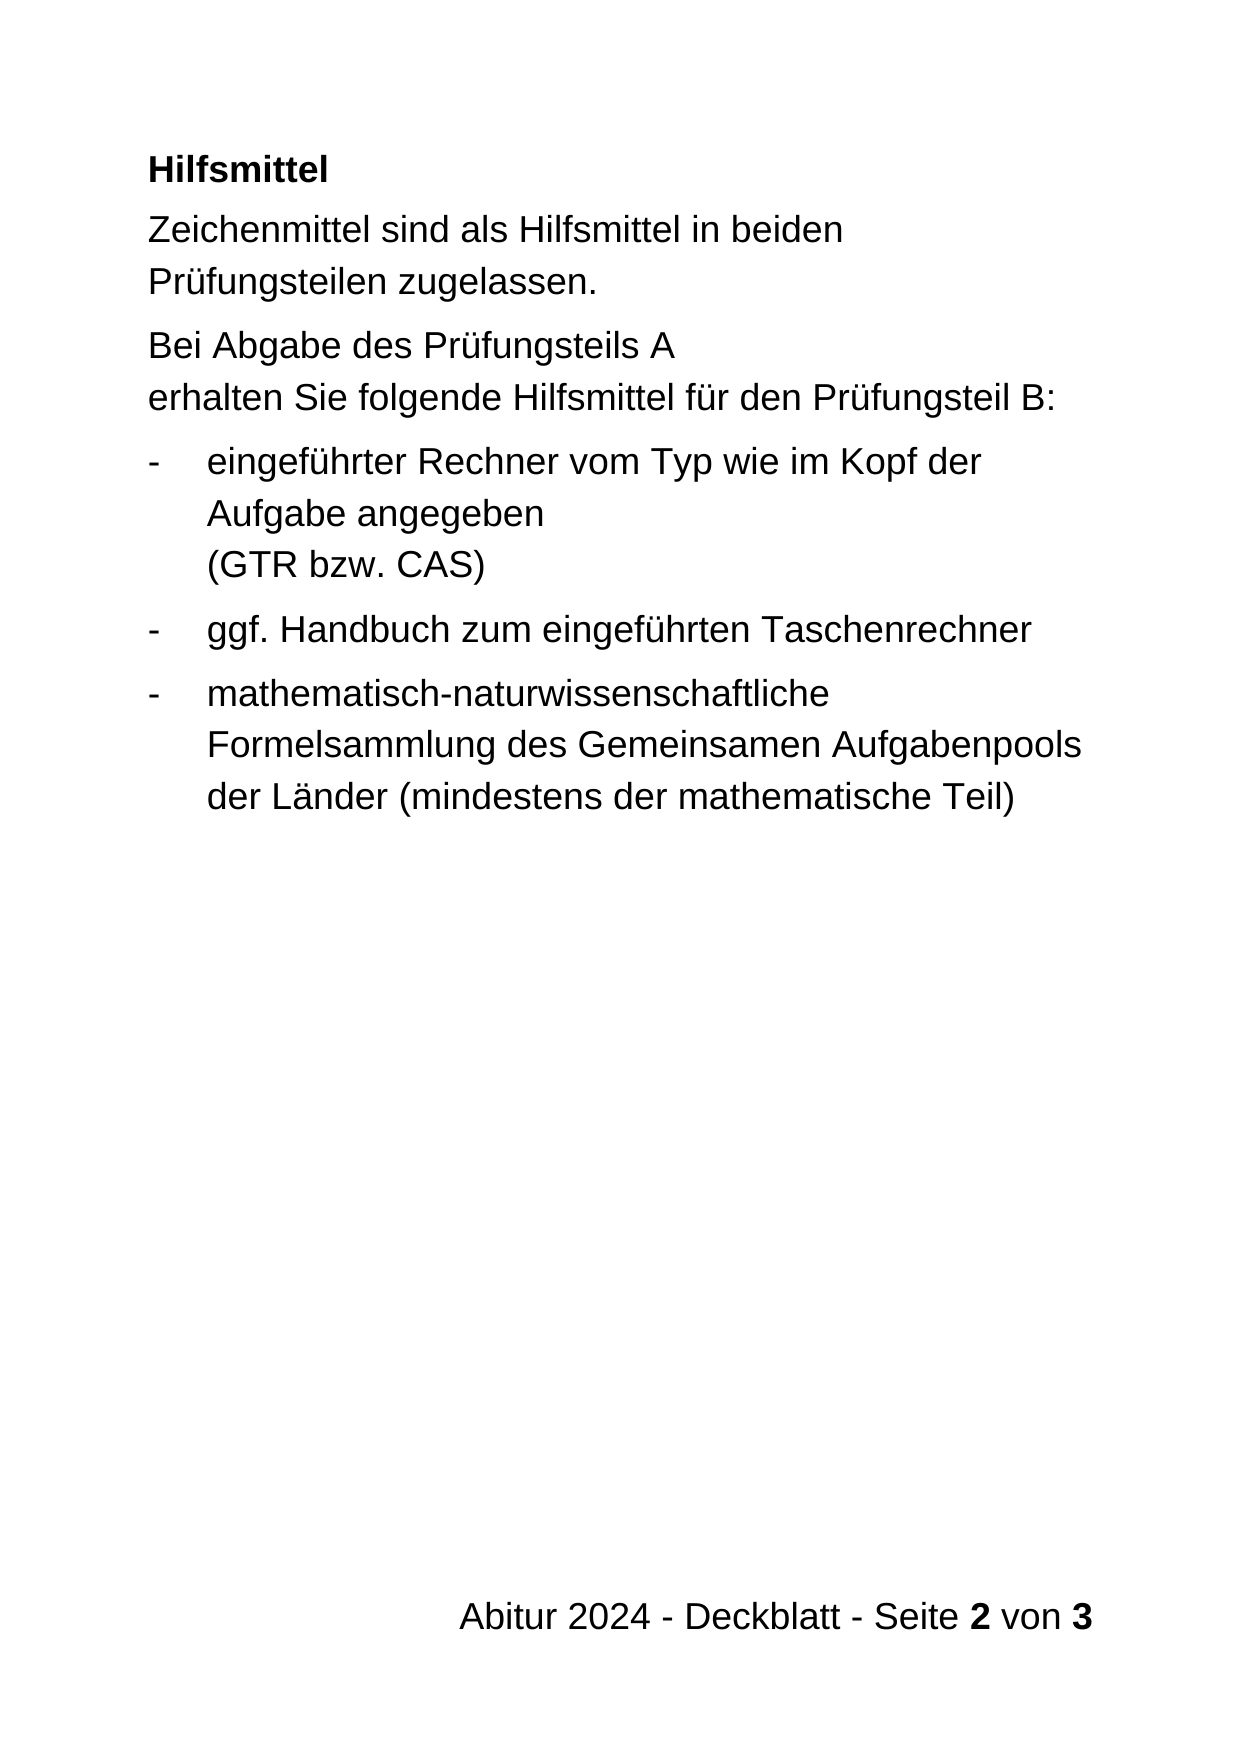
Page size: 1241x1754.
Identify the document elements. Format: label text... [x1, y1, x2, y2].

list - ggf. Handbuch zum eingeführten Taschenrechner [148, 607, 1093, 650]
text Bei Abgabe des Prüfungsteils A erhalten Sie folgende Hilfsmittel für den Prüfungsteil B: [148, 323, 1093, 418]
list - eingeführter Rechner vom Typ wie im Kopf der Aufgabe angegeben (GTR bzw. CAS) [148, 439, 1093, 586]
text Zeichenmittel sind als Hilfsmittel in beiden Prüfungsteilen zugelassen. [148, 208, 1093, 302]
subtitle Hilfsmittel [148, 148, 1093, 191]
list - mathematisch-naturwissenschaftliche Formelsammlung des Gemeinsamen Aufgabenpools der Länder (mindestens der mathematische Teil) [148, 671, 1093, 817]
